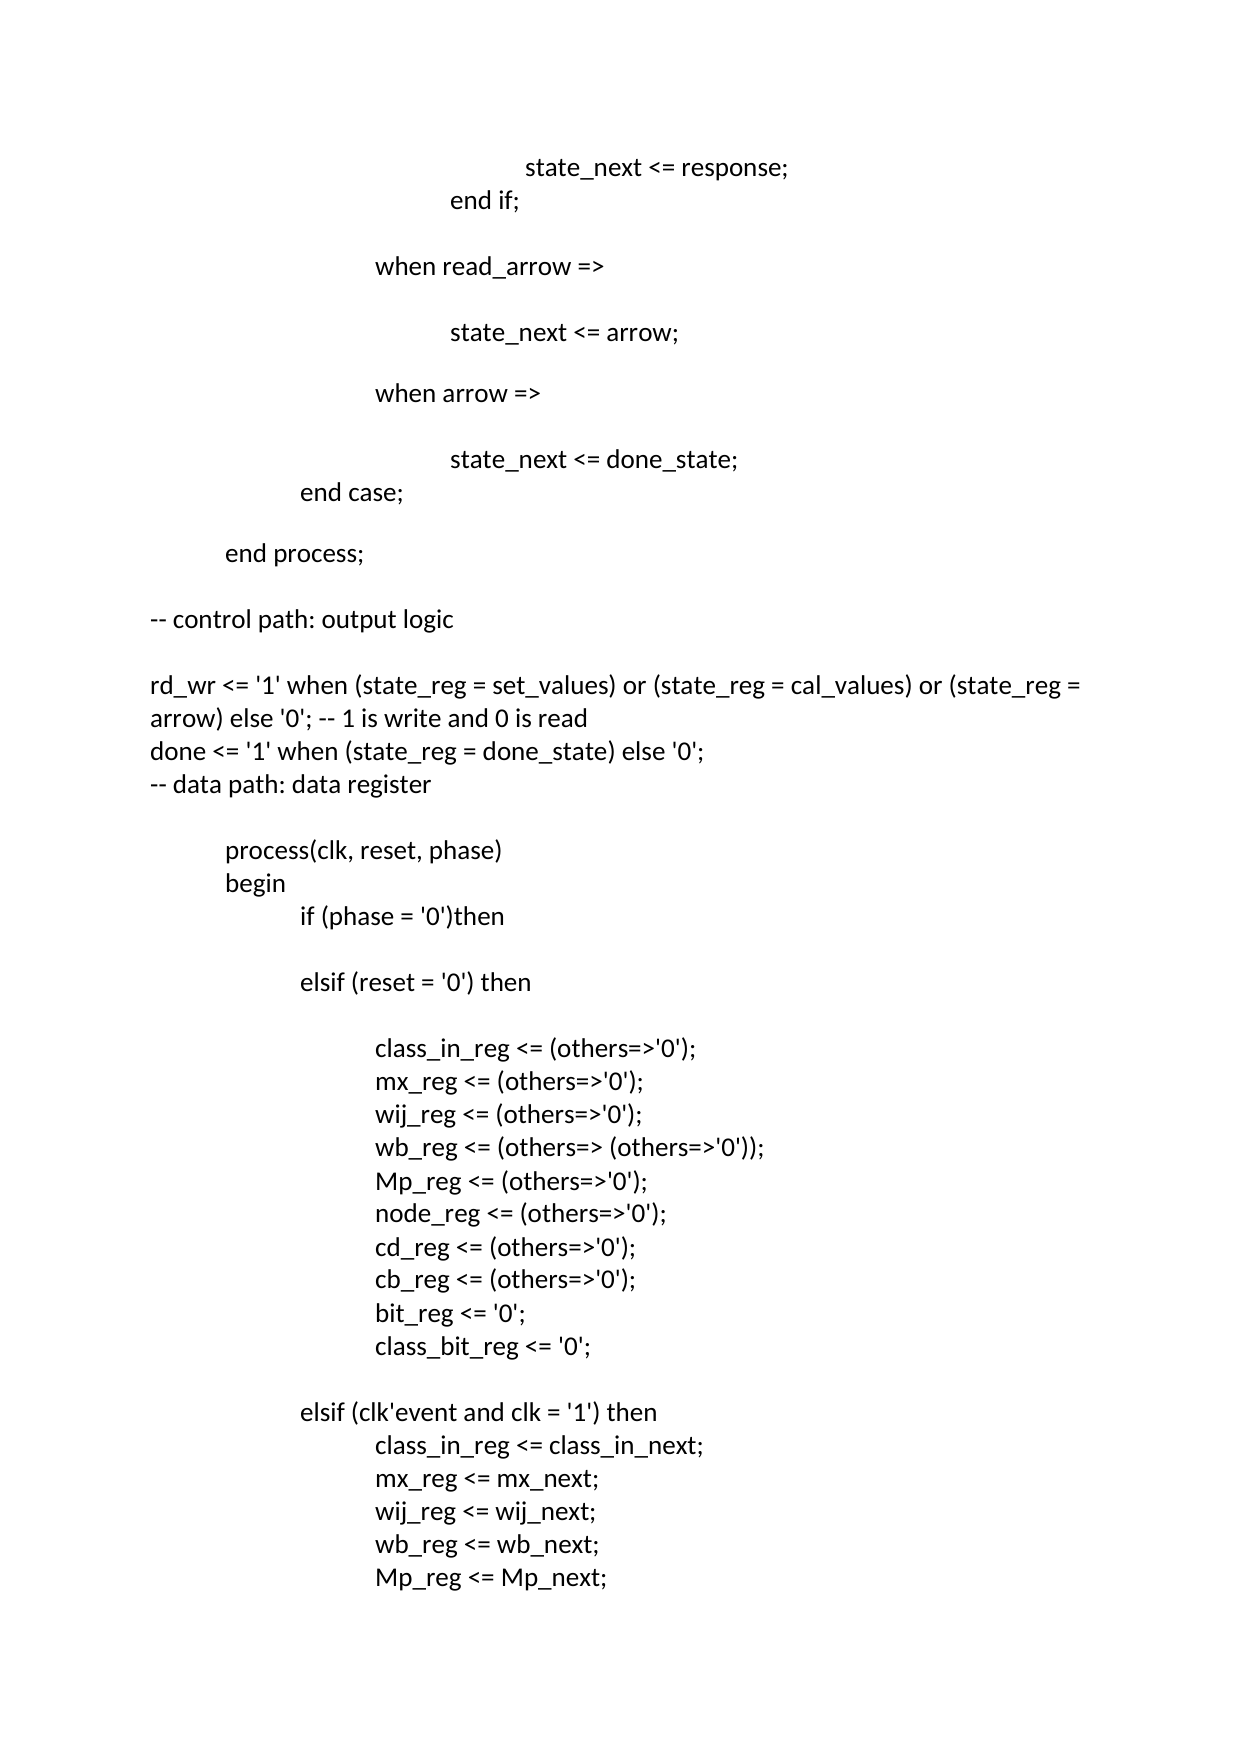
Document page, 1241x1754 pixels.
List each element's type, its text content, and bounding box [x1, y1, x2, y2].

text bit_reg <= '0'; [150, 1296, 1090, 1329]
text wij_reg <= (others=>'0'); [150, 1098, 1090, 1131]
text node_reg <= (others=>'0'); [150, 1197, 1090, 1230]
text when arrow => [150, 376, 1090, 409]
text wb_reg <= wb_next; [150, 1527, 1090, 1560]
text done <= '1' when (state_reg = done_state) else '0'; [150, 734, 1090, 767]
text state_next <= response; [150, 150, 1090, 183]
text mx_reg <= mx_next; [150, 1461, 1090, 1494]
text cb_reg <= (others=>'0'); [150, 1263, 1090, 1296]
text end if; [150, 183, 1090, 216]
text end case; [150, 475, 1090, 508]
text end process; [150, 536, 1090, 569]
text Mp_reg <= (others=>'0'); [150, 1164, 1090, 1197]
text Mp_reg <= Mp_next; [150, 1560, 1090, 1593]
text -- data path: data register [150, 767, 1090, 800]
text wb_reg <= (others=> (others=>'0')); [150, 1131, 1090, 1164]
text cd_reg <= (others=>'0'); [150, 1230, 1090, 1263]
text class_in_reg <= (others=>'0'); [150, 1032, 1090, 1064]
text begin [150, 866, 1090, 899]
text -- control path: output logic [150, 602, 1090, 635]
text process(clk, reset, phase) [150, 833, 1090, 866]
text class_in_reg <= class_in_next; [150, 1428, 1090, 1461]
text rd_wr <= '1' when (state_reg = set_values) or (state_reg = cal_values) or (state_reg = arrow) else '0'; -- 1 is write and 0 is read [150, 668, 1090, 734]
text state_next <= arrow; [150, 315, 1090, 348]
text when read_arrow => [150, 249, 1090, 282]
text state_next <= done_state; [150, 442, 1090, 475]
text elsif (clk'event and clk = '1') then [150, 1395, 1090, 1428]
text elsif (reset = '0') then [150, 966, 1090, 998]
text wij_reg <= wij_next; [150, 1494, 1090, 1527]
text if (phase = '0')then [150, 899, 1090, 932]
text mx_reg <= (others=>'0'); [150, 1064, 1090, 1098]
text class_bit_reg <= '0'; [150, 1329, 1090, 1362]
